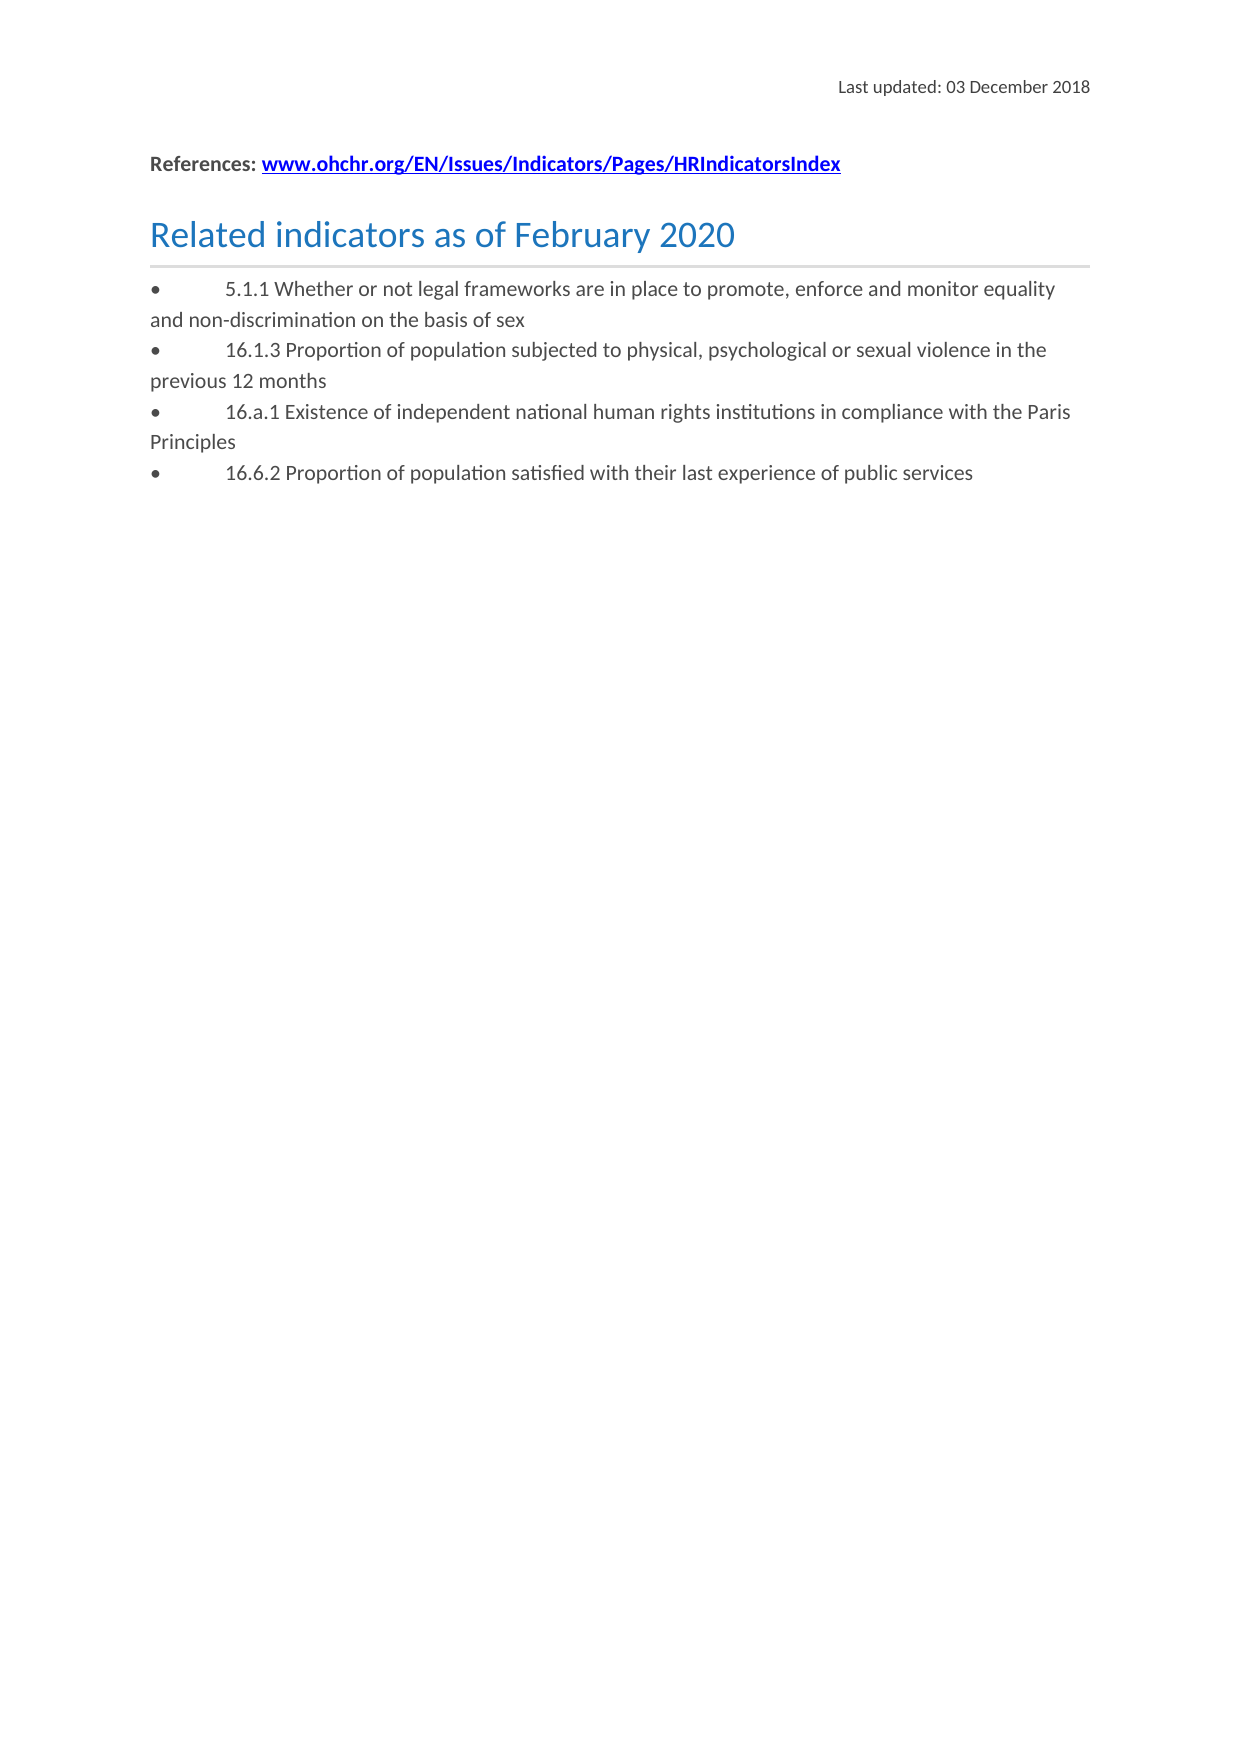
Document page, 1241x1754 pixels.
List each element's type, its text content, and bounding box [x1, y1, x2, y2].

text • 16.1.3 Proportion of population subjected to physical, psychological or sexual violence in the previous 12 months [150, 337, 1090, 394]
text • 16.a.1 Existence of independent national human rights institutions in compliance with the Paris Principles [150, 398, 1090, 455]
text Related indicators as of February 2020 [150, 211, 1090, 265]
text References: www.ohchr.org/EN/Issues/Indicators/Pages/HRIndicatorsIndex [150, 150, 1090, 177]
text • 5.1.1 Whether or not legal frameworks are in place to promote, enforce and monitor equality and non-discrimination on the basis of sex [150, 275, 1090, 333]
text • 16.6.2 Proportion of population satisfied with their last experience of public services [150, 459, 1090, 486]
